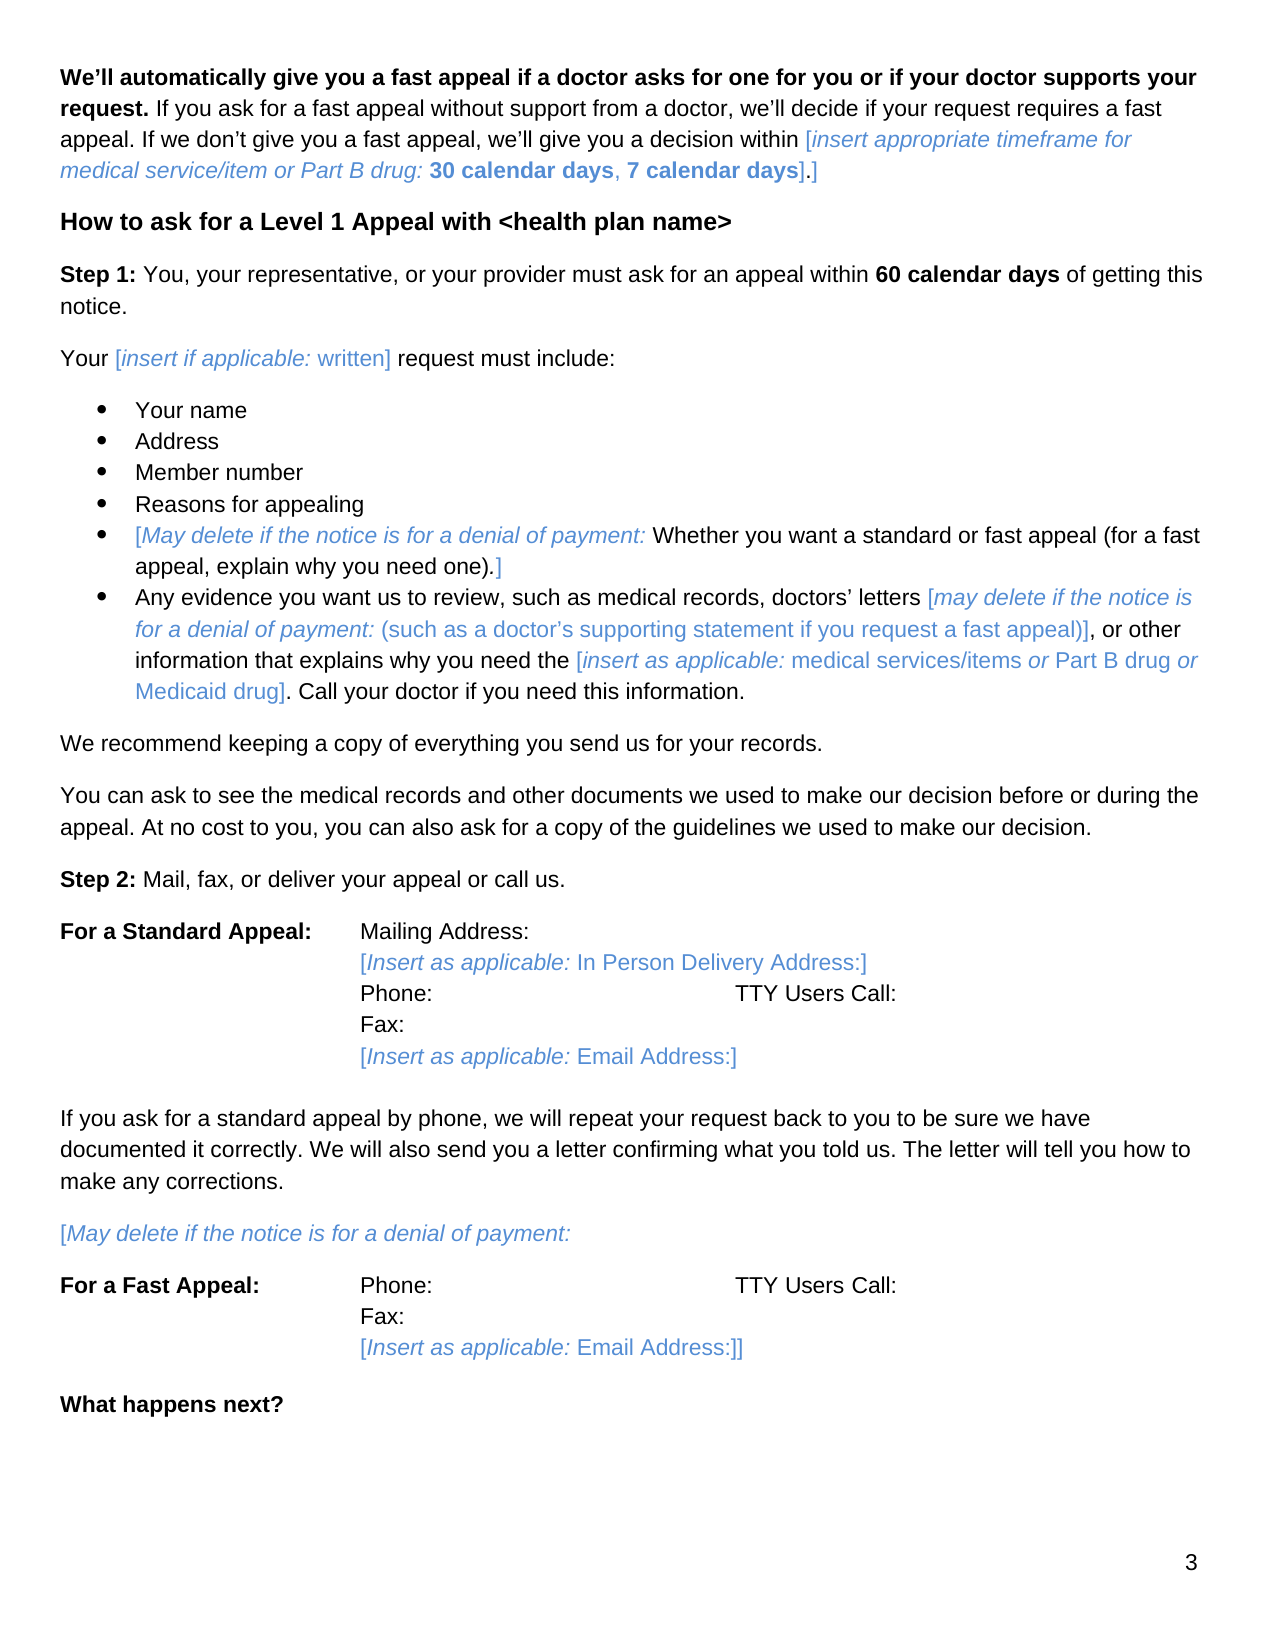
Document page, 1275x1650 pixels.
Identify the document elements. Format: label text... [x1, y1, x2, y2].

text Member number [97, 456, 1215, 487]
text Any evidence you want us to review, such as medical records, doctors’ letters [may delete if the notice is for a denial of payment: (such as a doctor’s supporting statement if you request a fast appeal)], or other information that explains why you need the [insert as applicable: medical services/items or Part B drug or Medicaid drug]. Call your doctor if you need this information. [97, 581, 1215, 706]
text [May delete if the notice is for a denial of payment: [60, 1216, 1200, 1247]
text [Insert as applicable: In Person Delivery Address:] [60, 945, 1215, 977]
text [Insert as applicable: Email Address:] [285, 1039, 1215, 1070]
text Fax: [285, 1008, 1215, 1039]
text [Insert as applicable: Email Address:]] [60, 1331, 1215, 1362]
text Step 2: Mail, fax, or deliver your appeal or call us. [60, 862, 1215, 893]
text [May delete if the notice is for a denial of payment: Whether you want a standard or fast appeal (for a fast appeal, explain why you need one).] [97, 518, 1215, 581]
text You can ask to see the medical records and other documents we used to make our decision before or during the appeal. At no cost to you, you can also ask for a copy of the guidelines we used to make our decision. [60, 779, 1215, 841]
text Address [97, 424, 1215, 456]
text We’ll automatically give you a fast appeal if a doctor asks for one for you or if your doctor supports your request. If you ask for a fast appeal without support from a doctor, we’ll decide if your request requires a fast appeal. If we don’t give you a fast appeal, we’ll give you a decision within [insert appropriate timeframe for medical service/item or Part B drug: 30 calendar days, 7 calendar days].] [60, 60, 1215, 185]
text Your name [97, 393, 1215, 424]
text We recommend keeping a copy of everything you send us for your records. [60, 727, 1215, 758]
subtitle How to ask for a Level 1 Appeal with <health plan name> [60, 206, 1215, 237]
text Phone: TTY Users Call: [285, 977, 1215, 1008]
text Step 1: You, your representative, or your provider must ask for an appeal within 60 calendar days of getting this notice. [60, 258, 1215, 320]
subtitle What happens next? [60, 1387, 1215, 1418]
text For a Fast Appeal: Phone: TTY Users Call: [60, 1268, 1215, 1299]
text Fax: [60, 1299, 1215, 1331]
text For a Standard Appeal: Mailing Address: [60, 914, 1215, 945]
text If you ask for a standard appeal by phone, we will repeat your request back to you to be sure we have documented it correctly. We will also send you a letter confirming what you told us. The letter will tell you how to make any corrections. [60, 1102, 1215, 1195]
text Your [insert if applicable: written] request must include: [60, 341, 1215, 372]
text Reasons for appealing [97, 487, 1215, 518]
